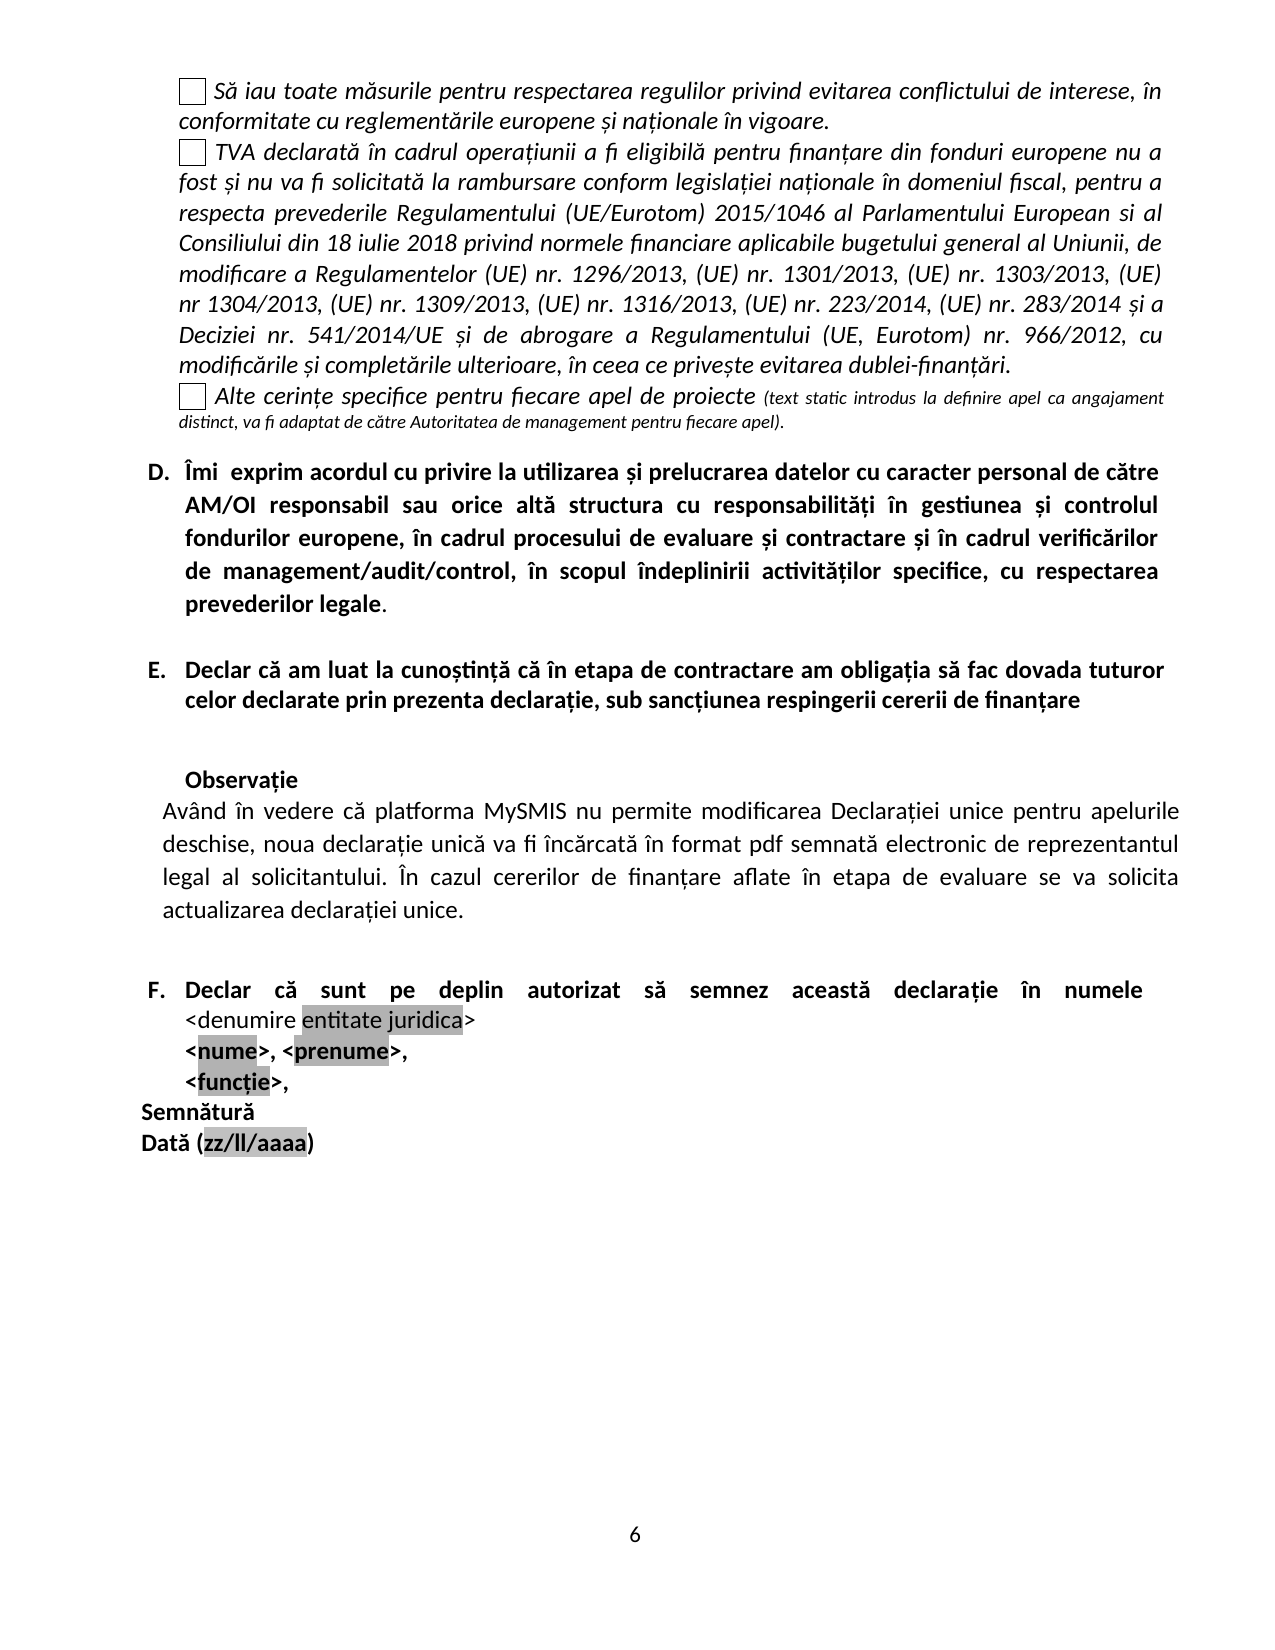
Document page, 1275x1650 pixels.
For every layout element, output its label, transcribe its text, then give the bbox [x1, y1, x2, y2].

list Îmi exprim acordul cu privire la utilizarea şi prelucrarea datelor cu caracter personal de către AM/OI responsabil sau orice altă structura cu responsabilități în gestiunea și controlul fondurilor europene, în cadrul procesului de evaluare și contractare și în cadrul verificărilor de management/audit/control, în scopul îndeplinirii activităților specifice, cu respectarea prevederilor legale. [148, 457, 1160, 619]
list Dată (zz/ll/aaaa) [307, 1127, 1167, 1157]
list TVA declarată în cadrul operațiunii a fi eligibilă pentru finanțare din fonduri europene nu a fost și nu va fi solicitată la rambursare conform legislației naționale în domeniul fiscal, pentru a respecta prevederile Regulamentului (UE/Eurotom) 2015/1046 al Parlamentului European si al Consiliului din 18 iulie 2018 privind normele financiare aplicabile bugetului general al Uniunii, de modificare a Regulamentelor (UE) nr. 1296/2013, (UE) nr. 1301/2013, (UE) nr. 1303/2013, (UE) nr 1304/2013, (UE) nr. 1309/2013, (UE) nr. 1316/2013, (UE) nr. 223/2014, (UE) nr. 283/2014 și a Deciziei nr. 541/2014/UE și de abrogare a Regulamentului (UE, Eurotom) nr. 966/2012, cu modificările și completările ulterioare, în ceea ce privește evitarea dublei-finanțări. [178, 136, 1167, 380]
list Să iau toate măsurile pentru respectarea regulilor privind evitarea conflictului de interese, în conformitate cu reglementările europene și naționale în vigoare. [178, 75, 1167, 136]
list Observație [185, 765, 1167, 795]
list <nume>, <prenume>, [389, 1035, 1167, 1066]
list Declar că am luat la cunoștință că în etapa de contractare am obligația să fac dovada tuturor celor declarate prin prezenta declarație, sub sancțiunea respingerii cererii de finanțare [148, 654, 1167, 715]
list <funcție>, [270, 1066, 1167, 1096]
list Declar că sunt pe deplin autorizat să semnez această declaraţie în numele <denumire entitate juridica> [148, 974, 1167, 1035]
list Dată (zz/ll/aaaa) [141, 1127, 204, 1157]
list <funcție>, [178, 1066, 198, 1096]
list Având în vedere că platforma MySMIS nu permite modificarea Declarației unice pentru apelurile deschise, noua declarație unică va fi încărcată în format pdf semnată electronic de reprezentantul legal al solicitantului. În cazul cererilor de finanțare aflate în etapa de evaluare se va solicita actualizarea declarației unice. [162, 795, 1181, 924]
list Alte cerințe specifice pentru fiecare apel de proiecte (text static introdus la definire apel ca angajament distinct, va fi adaptat de către Autoritatea de management pentru fiecare apel). [178, 380, 1167, 434]
list Semnătură [141, 1096, 1167, 1127]
list <nume>, <prenume>, [257, 1035, 294, 1066]
